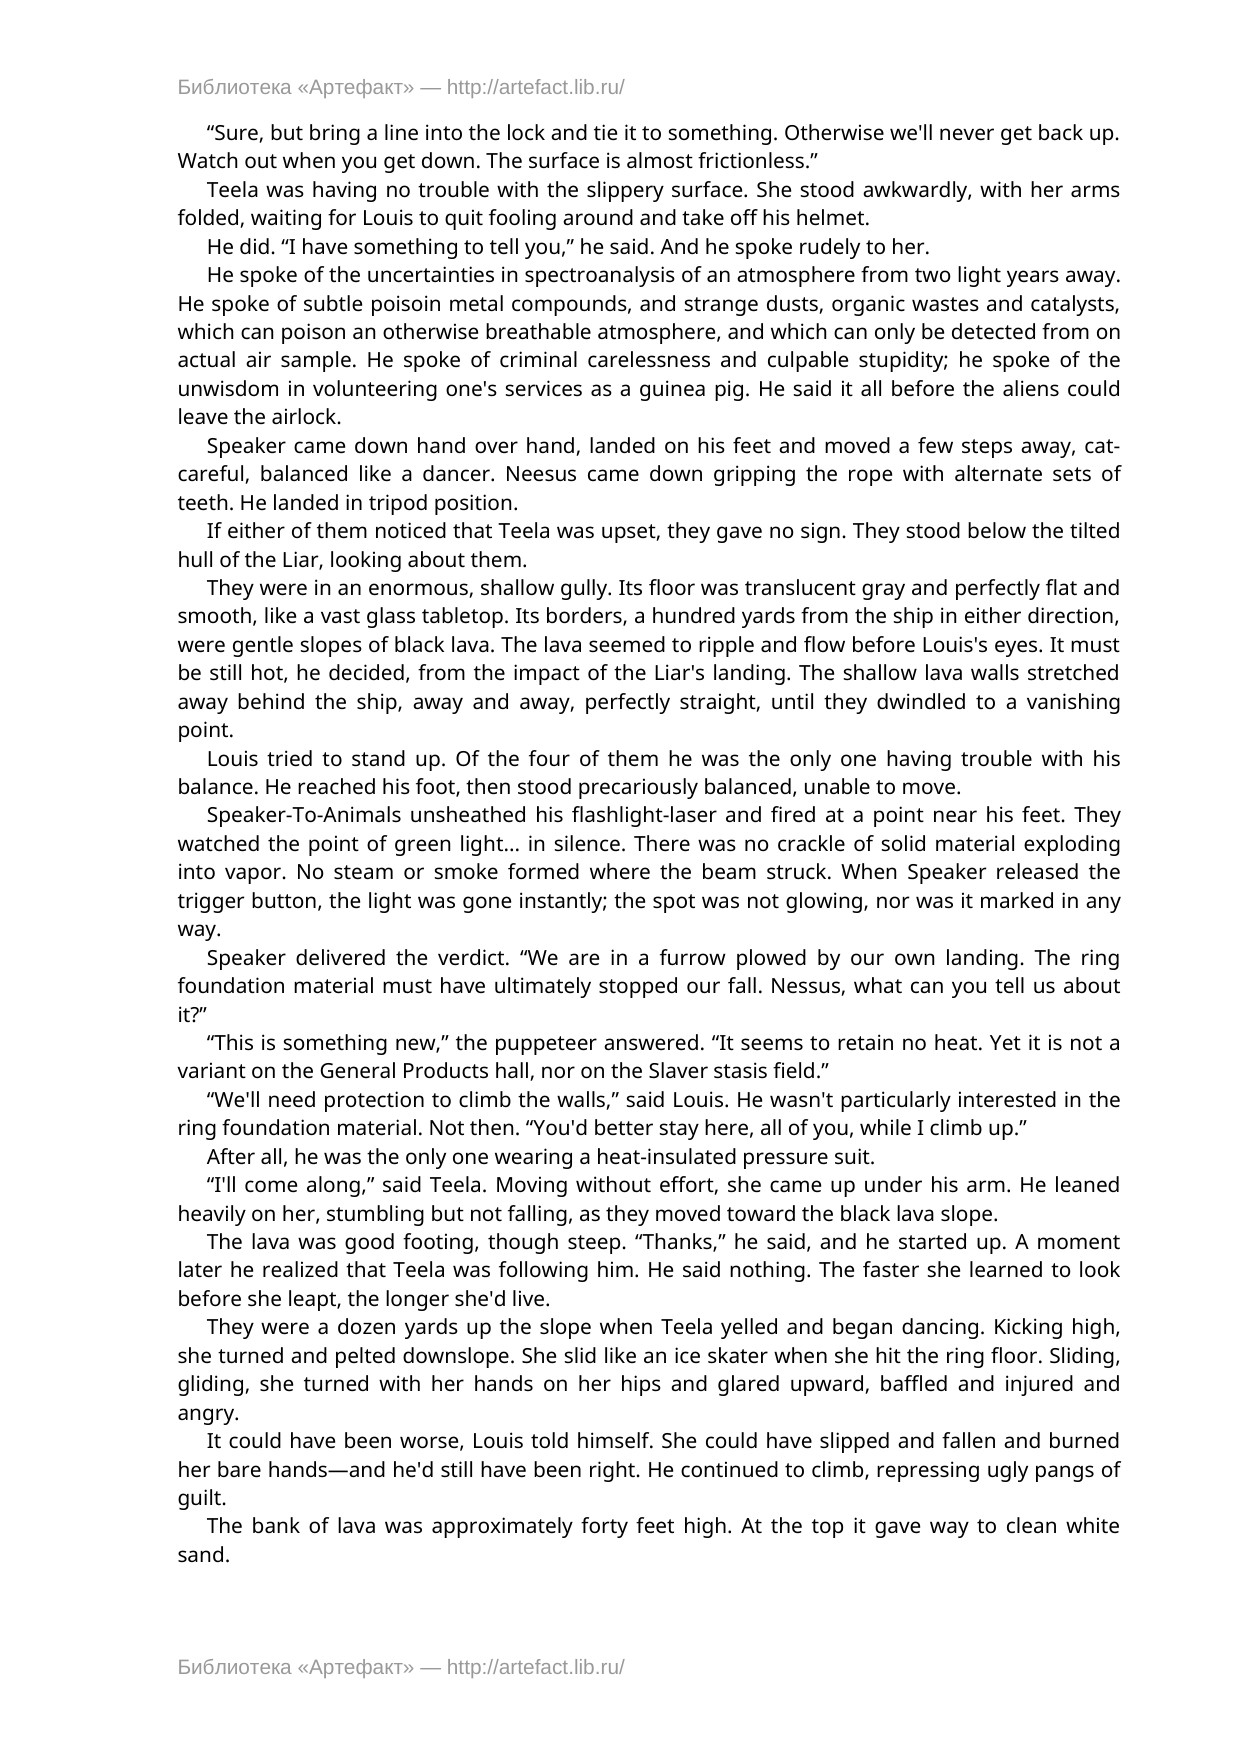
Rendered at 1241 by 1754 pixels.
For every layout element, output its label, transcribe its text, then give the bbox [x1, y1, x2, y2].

text Speaker came down hand over hand, landed on his feet and moved a few steps away, cat-careful, balanced like a dancer. Neesus came down gripping the rope with alternate sets of teeth. He landed in tripod position. [177, 431, 1122, 516]
text “We'll need protection to climb the walls,” said Louis. He wasn't particularly interested in the ring foundation material. Not then. “You'd better stay here, all of you, while I climb up.” [177, 1085, 1122, 1142]
text He spoke of the uncertainties in spectroanalysis of an atmosphere from two light years away. He spoke of subtle poisoin metal compounds, and strange dusts, organic wastes and catalysts, which can poison an otherwise breathable atmosphere, and which can only be detected from on actual air sample. He spoke of criminal carelessness and culpable stupidity; he spoke of the unwisdom in volunteering one's services as a guinea pig. He said it all before the aliens could leave the airlock. [177, 260, 1122, 431]
text They were in an enormous, shallow gully. Its floor was translucent gray and perfectly flat and smooth, like a vast glass tabletop. Its borders, a hundred yards from the ship in either direction, were gentle slopes of black lava. The lava seemed to ripple and flow before Louis's eyes. It must be still hot, he decided, from the impact of the Liar's landing. The shallow lava walls stretched away behind the ship, away and away, perfectly straight, until they dwindled to a vanishing point. [177, 573, 1122, 744]
text Speaker delivered the verdict. “We are in a furrow plowed by our own landing. The ring foundation material must have ultimately stopped our fall. Nessus, what can you tell us about it?” [177, 943, 1122, 1028]
text Louis tried to stand up. Of the four of them he was the only one having trouble with his balance. He reached his foot, then stood precariously balanced, unable to move. [177, 744, 1122, 801]
text “Sure, but bring a line into the lock and tie it to something. Otherwise we'll never get back up. Watch out when you get down. The surface is almost frictionless.” [177, 118, 1122, 175]
text Teela was having no trouble with the slippery surface. She stood awkwardly, with her arms folded, waiting for Louis to quit fooling around and take off his helmet. [177, 175, 1122, 232]
text The lava was good footing, though steep. “Thanks,” he said, and he started up. A moment later he realized that Teela was following him. He said nothing. The faster she learned to look before she leapt, the longer she'd live. [177, 1227, 1122, 1312]
text It could have been worse, Louis told himself. She could have slipped and fallen and burned her bare hands—and he'd still have been right. He continued to climb, repressing ugly pangs of guilt. [177, 1426, 1122, 1512]
text “This is something new,” the puppeteer answered. “It seems to retain no heat. Yet it is not a variant on the General Products hall, nor on the Slaver stasis field.” [177, 1028, 1122, 1085]
text “I'll come along,” said Teela. Moving without effort, she came up under his arm. He leaned heavily on her, stumbling but not falling, as they moved toward the black lava slope. [177, 1170, 1122, 1227]
text After all, he was the only one wearing a heat-insulated pressure suit. [177, 1142, 1122, 1170]
text Speaker-To-Animals unsheathed his flashlight-laser and fired at a point near his feet. They watched the point of green light... in silence. There was no crackle of solid material exploding into vapor. No steam or smoke formed where the beam struck. When Speaker released the trigger button, the light was gone instantly; the spot was not glowing, nor was it marked in any way. [177, 801, 1122, 943]
text He did. “I have something to tell you,” he said. And he spoke rudely to her. [177, 232, 1122, 260]
text The bank of lava was approximately forty feet high. At the top it gave way to clean white sand. [177, 1512, 1122, 1568]
text They were a dozen yards up the slope when Teela yelled and began dancing. Kicking high, she turned and pelted downslope. She slid like an ice skater when she hit the ring floor. Sliding, gliding, she turned with her hands on her hips and glared upward, baffled and injured and angry. [177, 1312, 1122, 1426]
text If either of them noticed that Teela was upset, they gave no sign. They stood below the tilted hull of the Liar, looking about them. [177, 516, 1122, 573]
